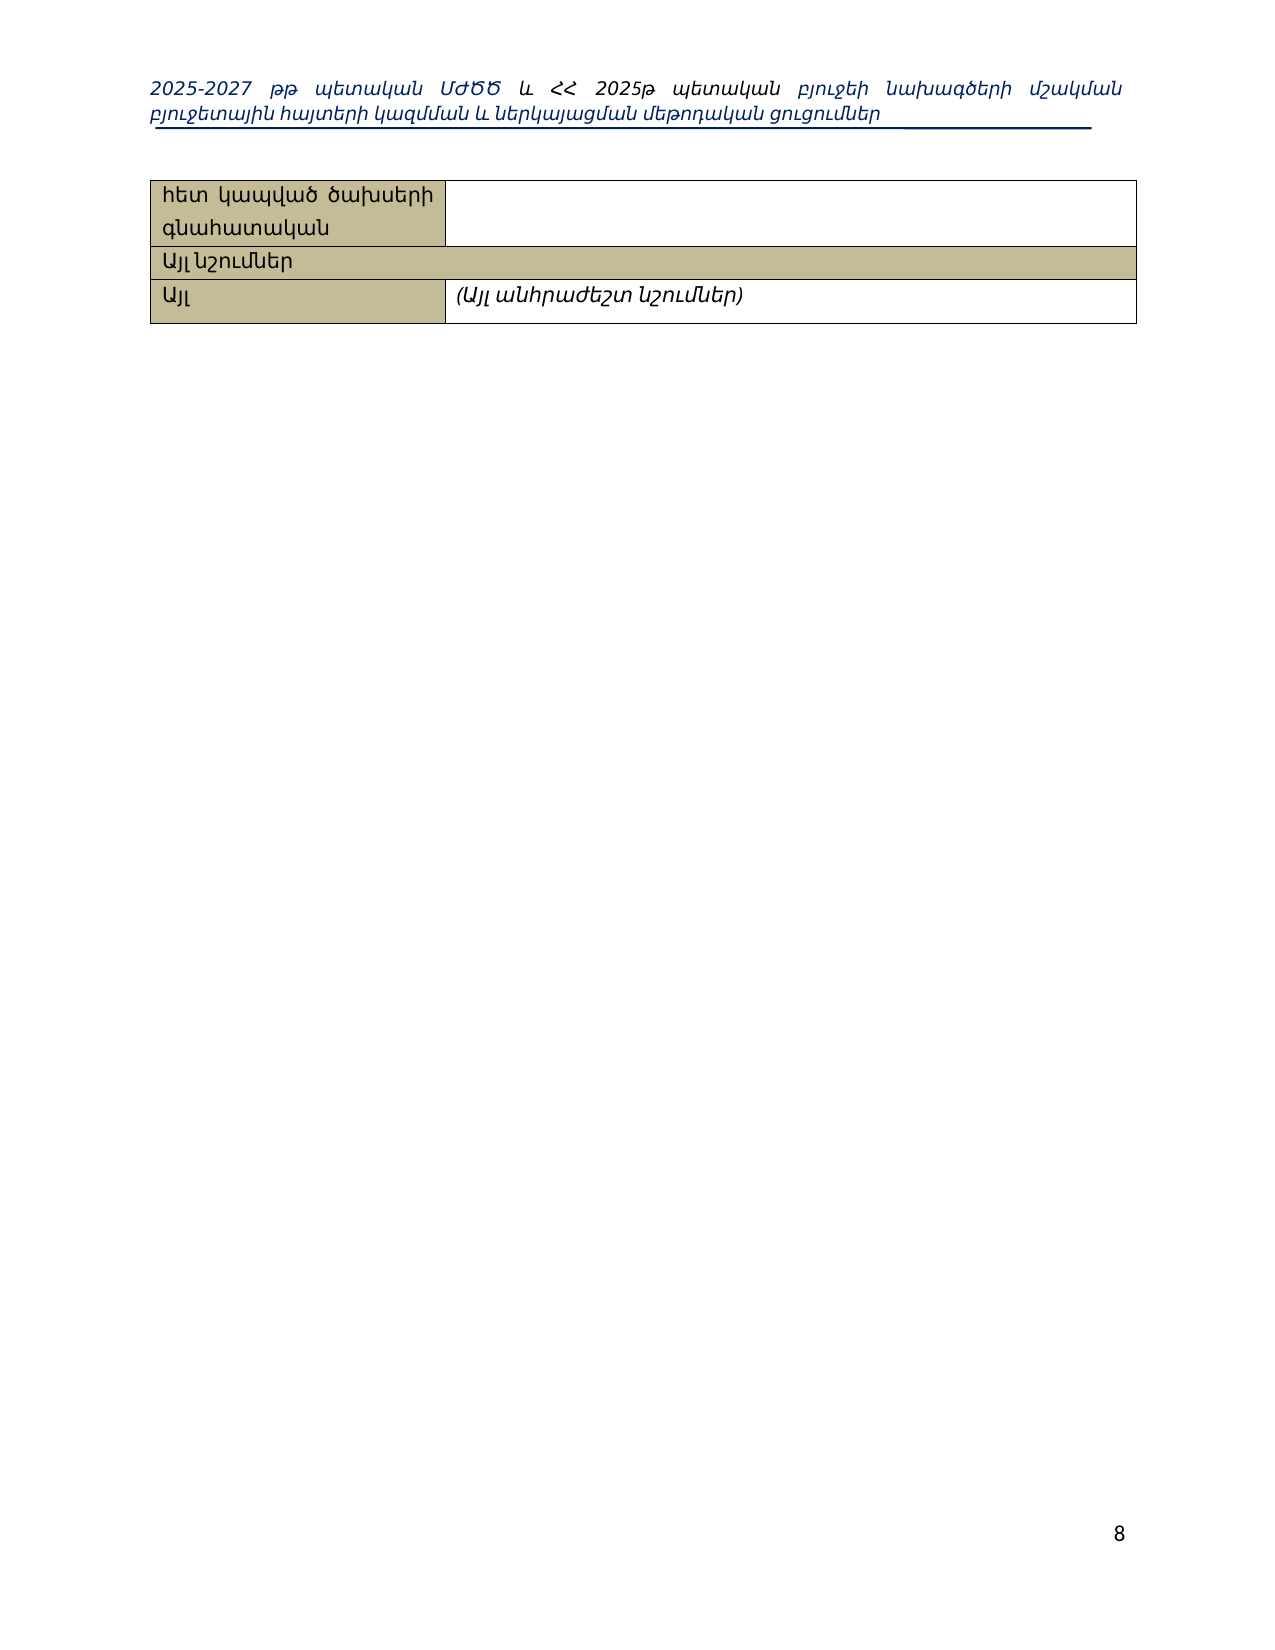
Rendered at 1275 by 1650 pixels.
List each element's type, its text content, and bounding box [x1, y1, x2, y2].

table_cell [446, 181, 1136, 246]
table_cell Այլ նշումներ [151, 247, 1136, 279]
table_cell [151, 181, 445, 246]
table_cell Այլ [151, 280, 445, 323]
table_cell (Այլ անհրաժեշտ նշումներ) [446, 280, 1136, 323]
